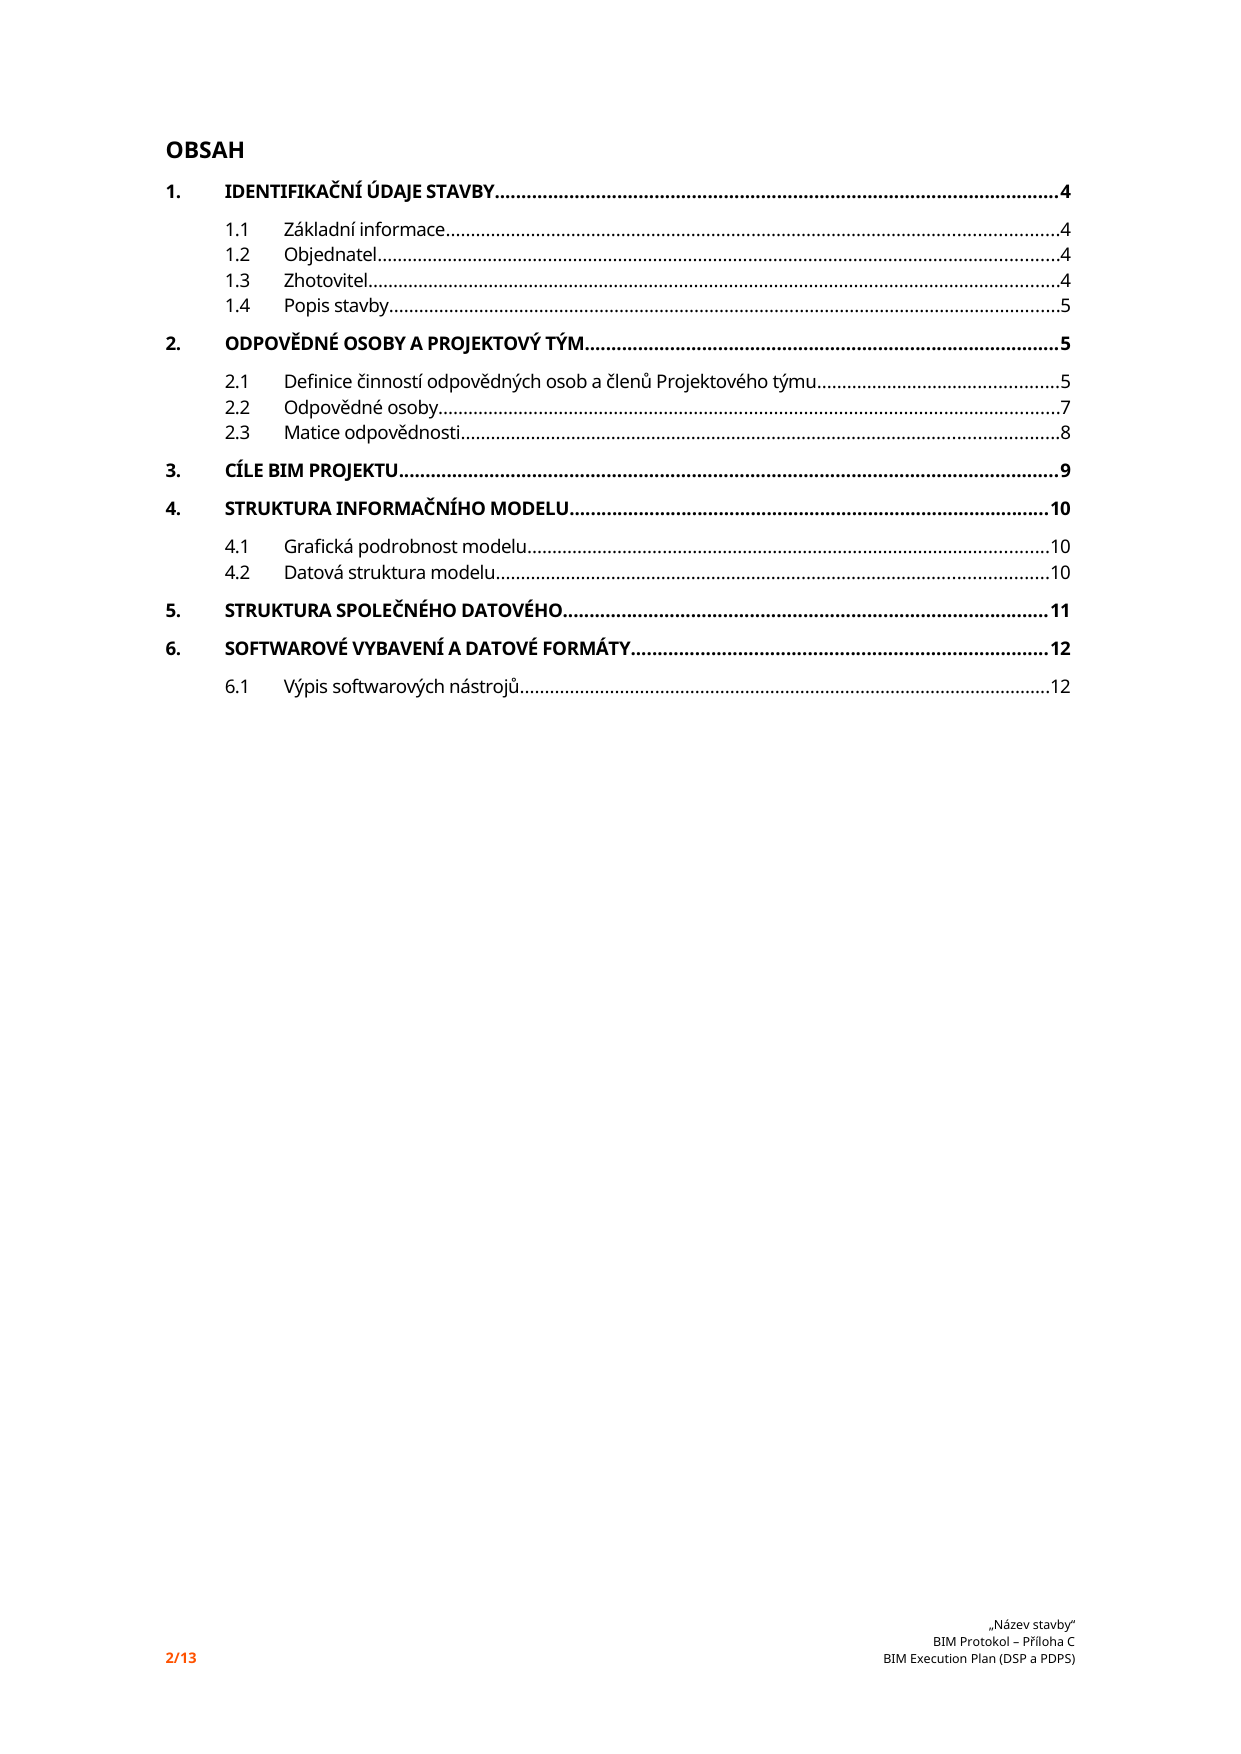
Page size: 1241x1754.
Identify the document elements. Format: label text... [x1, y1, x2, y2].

text 2. Odpovědné osoby a projektový tým 5 [165, 331, 1075, 356]
text 1.1 Základní informace 4 [224, 216, 1075, 242]
text 1.4 Popis stavby 5 [224, 293, 1075, 318]
text 4.2 Datová struktura modelu 10 [224, 559, 1075, 585]
text 1.3 Zhotovitel 4 [224, 267, 1075, 293]
text 2.1 Definice činností odpovědných osob a členů Projektového týmu 5 [224, 369, 1075, 394]
text 1.2 Objednatel 4 [224, 242, 1075, 267]
text 2.3 Matice odpovědnosti 8 [224, 420, 1075, 445]
text 3. Cíle BIM projektu 9 [165, 458, 1075, 483]
text Obsah [165, 134, 1075, 166]
text 2.2 Odpovědné osoby 7 [224, 394, 1075, 420]
text 6.1 Výpis softwarových nástrojů 12 [224, 673, 1075, 699]
text 1. Identifikační údaje STAVBY 4 [165, 178, 1075, 203]
text 6. Softwarové vybavení a datové formáty 12 [165, 635, 1075, 661]
text 4.1 Grafická podrobnost modelu 10 [224, 534, 1075, 559]
text 4. Struktura informačního modelu 10 [165, 496, 1075, 521]
text 5. Struktura společného datového 11 [165, 597, 1075, 623]
